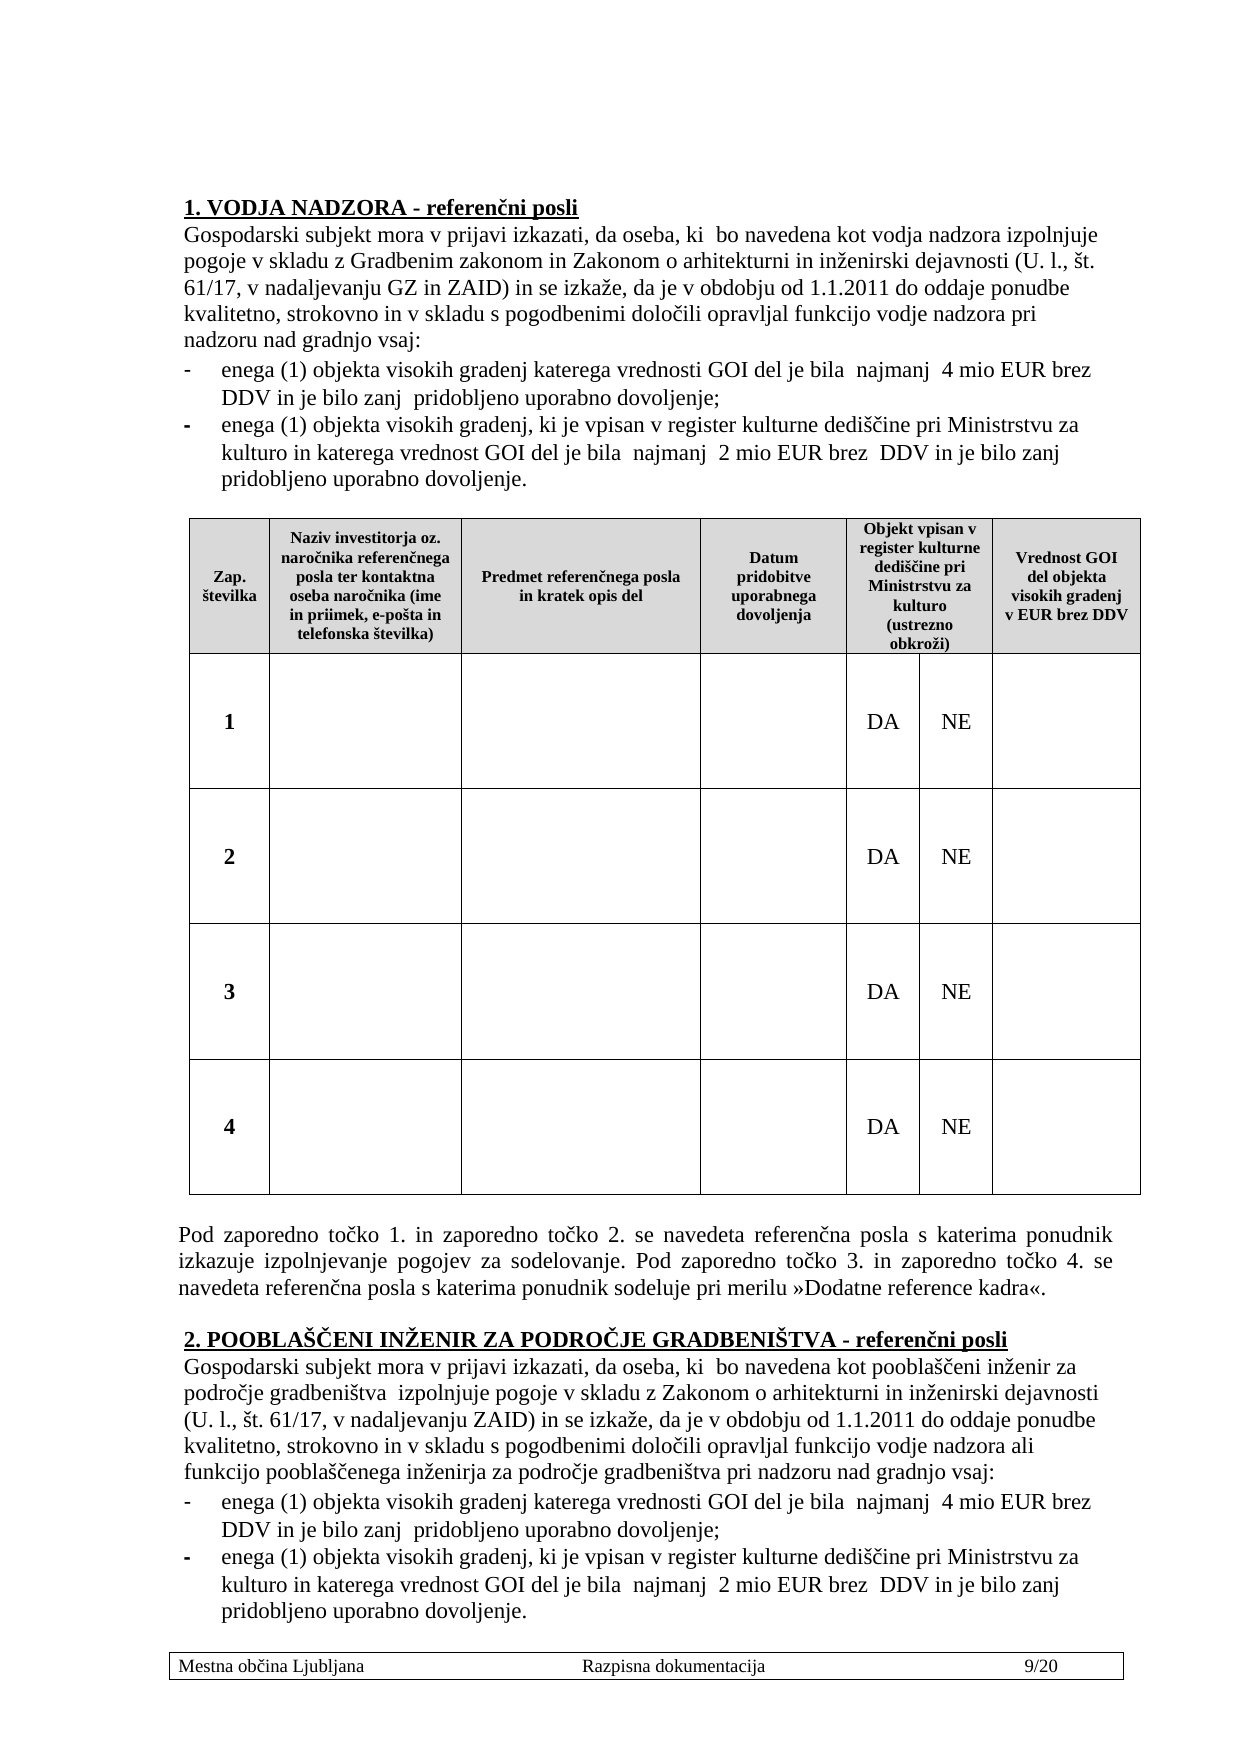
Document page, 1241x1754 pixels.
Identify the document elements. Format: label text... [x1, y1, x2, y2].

table_header Objekt vpisan v register kulturne dediščine pri Ministrstvu za kulturo (ustrezno obkroži) [847, 519, 992, 653]
table_cell 1 [190, 654, 269, 788]
table_cell NE [920, 654, 992, 788]
text Pod zaporedno točko 1. in zaporedno točko 2. se navedeta referenčna posla s katerima ponudnik izkazuje izpolnjevanje pogojev za sodelovanje. Pod zaporedno točko 3. in zaporedno točko 4. se navedeta referenčna posla s katerima ponudnik sodeluje pri merilu »Dodatne reference kadra«. [178, 1221, 1115, 1300]
table_header Predmet referenčnega posla in kratek opis del [462, 519, 700, 653]
table_cell [993, 789, 1140, 923]
table_cell [270, 789, 461, 923]
text 1. VODJA NADZORA - referenčni posli [184, 194, 1115, 221]
table_cell [270, 924, 461, 1058]
table_cell [270, 1060, 461, 1194]
list enega (1) objekta visokih gradenj, ki je vpisan v register kulturne dediščine pri Ministrstvu za kulturo in katerega vrednost GOI del je bila najmanj 2 mio EUR brez DDV in je bilo zanj pridobljeno uporabno dovoljenje. [184, 410, 1115, 491]
list enega (1) objekta visokih gradenj katerega vrednosti GOI del je bila najmanj 4 mio EUR brez DDV in je bilo zanj pridobljeno uporabno dovoljenje; [184, 1485, 1115, 1542]
table_cell NE [920, 1060, 992, 1194]
table_cell DA [847, 654, 919, 788]
table_cell DA [847, 1060, 919, 1194]
table_cell [701, 789, 846, 923]
list enega (1) objekta visokih gradenj, ki je vpisan v register kulturne dediščine pri Ministrstvu za kulturo in katerega vrednost GOI del je bila najmanj 2 mio EUR brez DDV in je bilo zanj pridobljeno uporabno dovoljenje. [184, 1542, 1115, 1623]
table_cell NE [920, 924, 992, 1058]
table_cell [462, 1060, 700, 1194]
table_cell [701, 1060, 846, 1194]
table_cell 2 [190, 789, 269, 923]
table_cell [462, 789, 700, 923]
table_cell 4 [190, 1060, 269, 1194]
table_cell [462, 924, 700, 1058]
text Gospodarski subjekt mora v prijavi izkazati, da oseba, ki bo navedena kot pooblaščeni inženir za področje gradbeništva izpolnjuje pogoje v skladu z Zakonom o arhitekturni in inženirski dejavnosti (U. l., št. 61/17, v nadaljevanju ZAID) in se izkaže, da je v obdobju od 1.1.2011 do oddaje ponudbe kvalitetno, strokovno in v skladu s pogodbenimi določili opravljal funkcijo vodje nadzora ali funkcijo pooblaščenega inženirja za področje gradbeništva pri nadzoru nad gradnjo vsaj: [184, 1353, 1115, 1485]
table_cell DA [847, 789, 919, 923]
table_cell NE [920, 789, 992, 923]
table_cell [701, 654, 846, 788]
table_cell 3 [190, 924, 269, 1058]
table_cell [993, 924, 1140, 1058]
table_cell DA [847, 924, 919, 1058]
table_cell [993, 654, 1140, 788]
table_cell [270, 654, 461, 788]
text 2. POOBLAŠČENI INŽENIR ZA PODROČJE GRADBENIŠTVA - referenčni posli [184, 1327, 1115, 1353]
table_header Vrednost GOI del objekta visokih gradenj v EUR brez DDV [993, 519, 1140, 653]
table_cell [462, 654, 700, 788]
table_header Zap. številka [190, 519, 269, 653]
table_header Datum pridobitve uporabnega dovoljenja [701, 519, 846, 653]
table_cell [701, 924, 846, 1058]
list enega (1) objekta visokih gradenj katerega vrednosti GOI del je bila najmanj 4 mio EUR brez DDV in je bilo zanj pridobljeno uporabno dovoljenje; [184, 353, 1115, 410]
table_cell [993, 1060, 1140, 1194]
text Gospodarski subjekt mora v prijavi izkazati, da oseba, ki bo navedena kot vodja nadzora izpolnjuje pogoje v skladu z Gradbenim zakonom in Zakonom o arhitekturni in inženirski dejavnosti (U. l., št. 61/17, v nadaljevanju GZ in ZAID) in se izkaže, da je v obdobju od 1.1.2011 do oddaje ponudbe kvalitetno, strokovno in v skladu s pogodbenimi določili opravljal funkcijo vodje nadzora pri nadzoru nad gradnjo vsaj: [184, 221, 1115, 353]
table_header Naziv investitorja oz. naročnika referenčnega posla ter kontaktna oseba naročnika (ime in priimek, e-pošta in telefonska številka) [270, 519, 461, 653]
